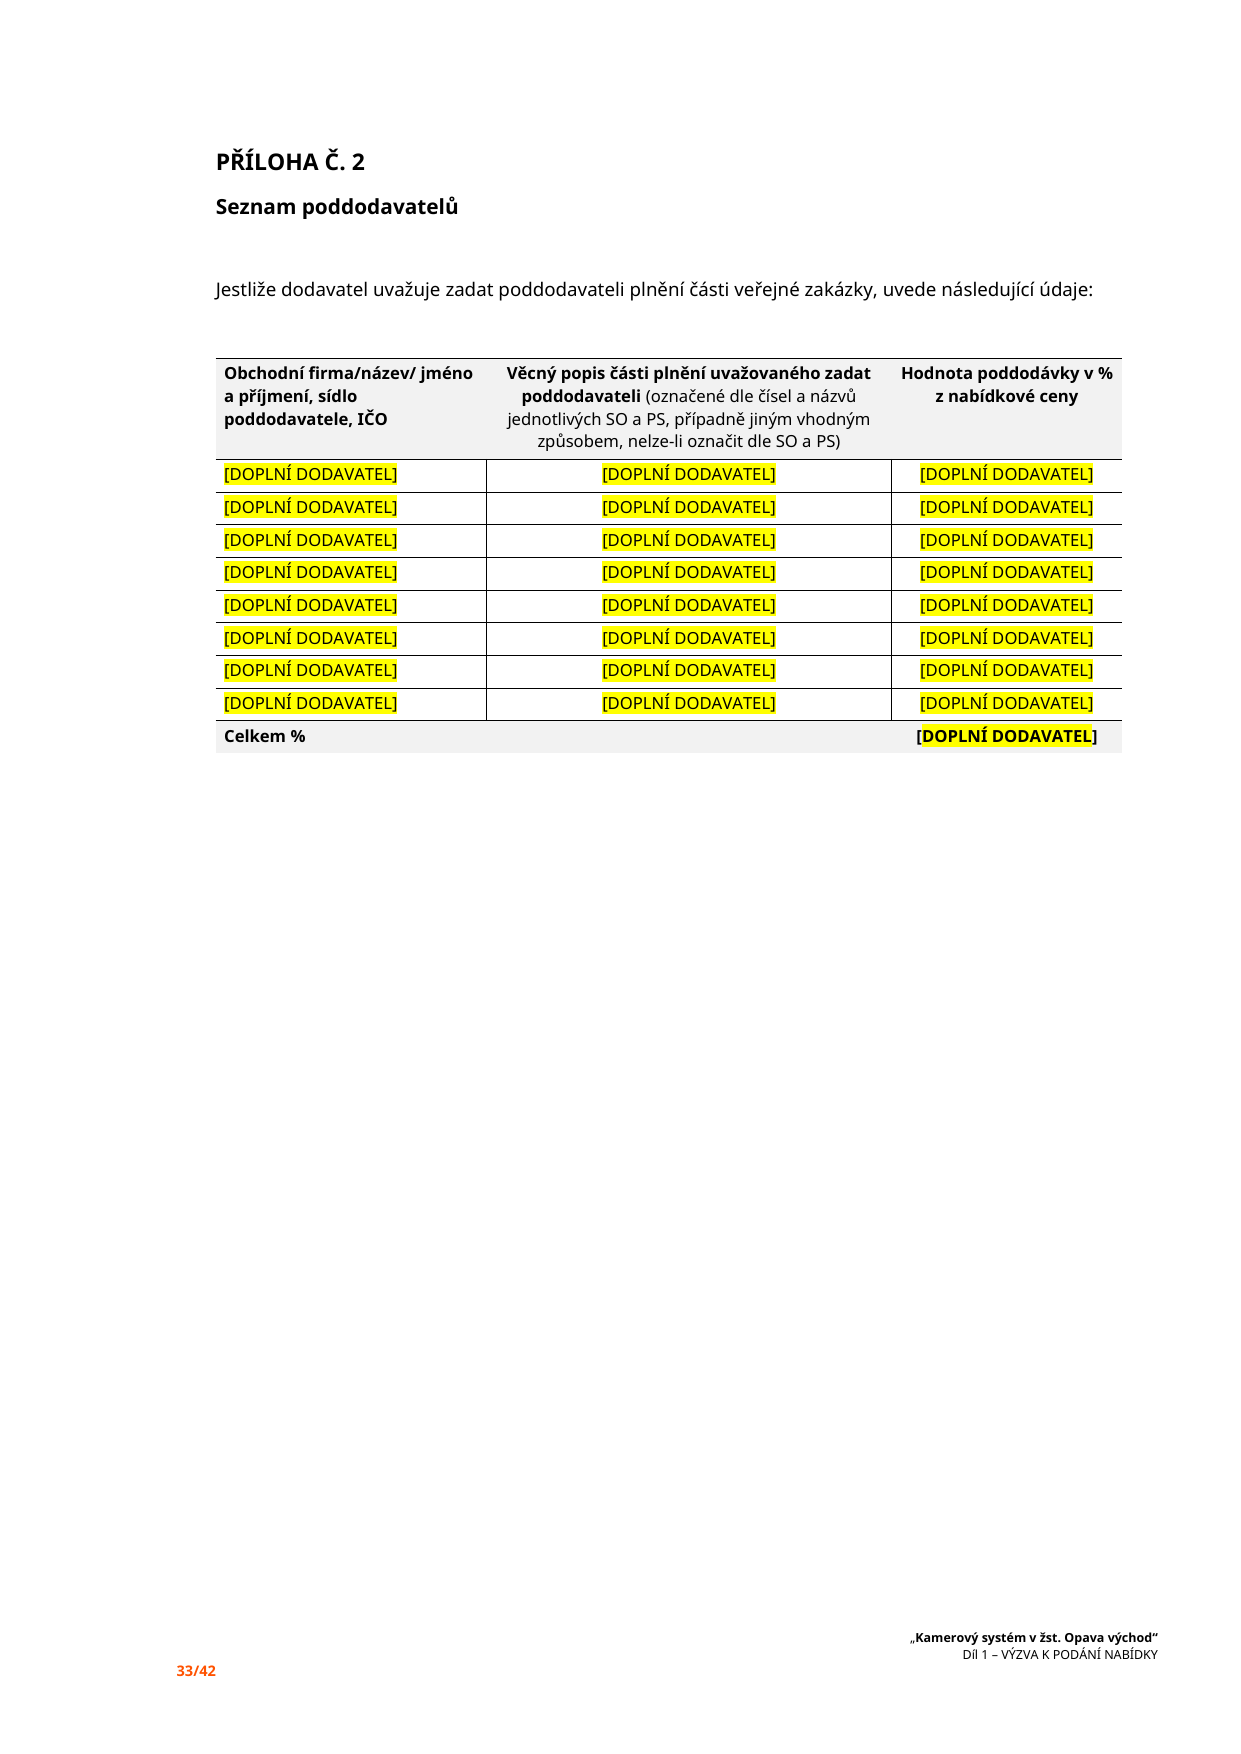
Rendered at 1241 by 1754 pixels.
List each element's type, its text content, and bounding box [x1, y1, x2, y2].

table_cell [DOPLNÍ DODAVATEL] [487, 623, 891, 655]
table_cell [486, 721, 891, 753]
table_cell [DOPLNÍ DODAVATEL] [216, 525, 486, 557]
table_cell [DOPLNÍ DODAVATEL] [892, 558, 1122, 589]
table_cell [DOPLNÍ DODAVATEL] [487, 558, 891, 589]
table_cell [DOPLNÍ DODAVATEL] [216, 689, 486, 720]
table_cell [DOPLNÍ DODAVATEL] [216, 656, 486, 688]
table_cell [DOPLNÍ DODAVATEL] [891, 721, 1122, 753]
table_cell [DOPLNÍ DODAVATEL] [216, 493, 486, 524]
table_cell [DOPLNÍ DODAVATEL] [892, 493, 1122, 524]
table_cell [DOPLNÍ DODAVATEL] [487, 689, 891, 720]
table_cell [DOPLNÍ DODAVATEL] [216, 623, 486, 655]
text Příloha č. 2 [216, 146, 1122, 177]
table_cell [DOPLNÍ DODAVATEL] [487, 591, 891, 622]
table_header Obchodní firma/název/ jméno a příjmení, sídlo poddodavatele, IČO [216, 359, 486, 459]
text Seznam poddodavatelů [216, 192, 1122, 221]
table_cell [DOPLNÍ DODAVATEL] [892, 460, 1122, 491]
table_cell [DOPLNÍ DODAVATEL] [892, 525, 1122, 557]
table_cell [DOPLNÍ DODAVATEL] [487, 493, 891, 524]
table_cell [DOPLNÍ DODAVATEL] [892, 623, 1122, 655]
table_cell [DOPLNÍ DODAVATEL] [892, 656, 1122, 688]
table_cell [DOPLNÍ DODAVATEL] [216, 460, 486, 491]
table_cell [DOPLNÍ DODAVATEL] [487, 656, 891, 688]
table_cell Celkem % [216, 721, 486, 753]
table_header Hodnota poddodávky v % z nabídkové ceny [891, 359, 1122, 459]
table_header Věcný popis části plnění uvažovaného zadat poddodavateli (označené dle čísel a názvů jednotlivých SO a PS, případně jiným vhodným způsobem, nelze-li označit dle SO a PS) [486, 359, 891, 459]
table_cell [DOPLNÍ DODAVATEL] [216, 591, 486, 622]
table_cell [DOPLNÍ DODAVATEL] [487, 525, 891, 557]
table_cell [DOPLNÍ DODAVATEL] [892, 591, 1122, 622]
table_cell [DOPLNÍ DODAVATEL] [487, 460, 891, 491]
text Jestliže dodavatel uvažuje zadat poddodavateli plnění části veřejné zakázky, uvede následující údaje: [216, 277, 1122, 302]
table_cell [DOPLNÍ DODAVATEL] [892, 689, 1122, 720]
table_cell [DOPLNÍ DODAVATEL] [216, 558, 486, 589]
